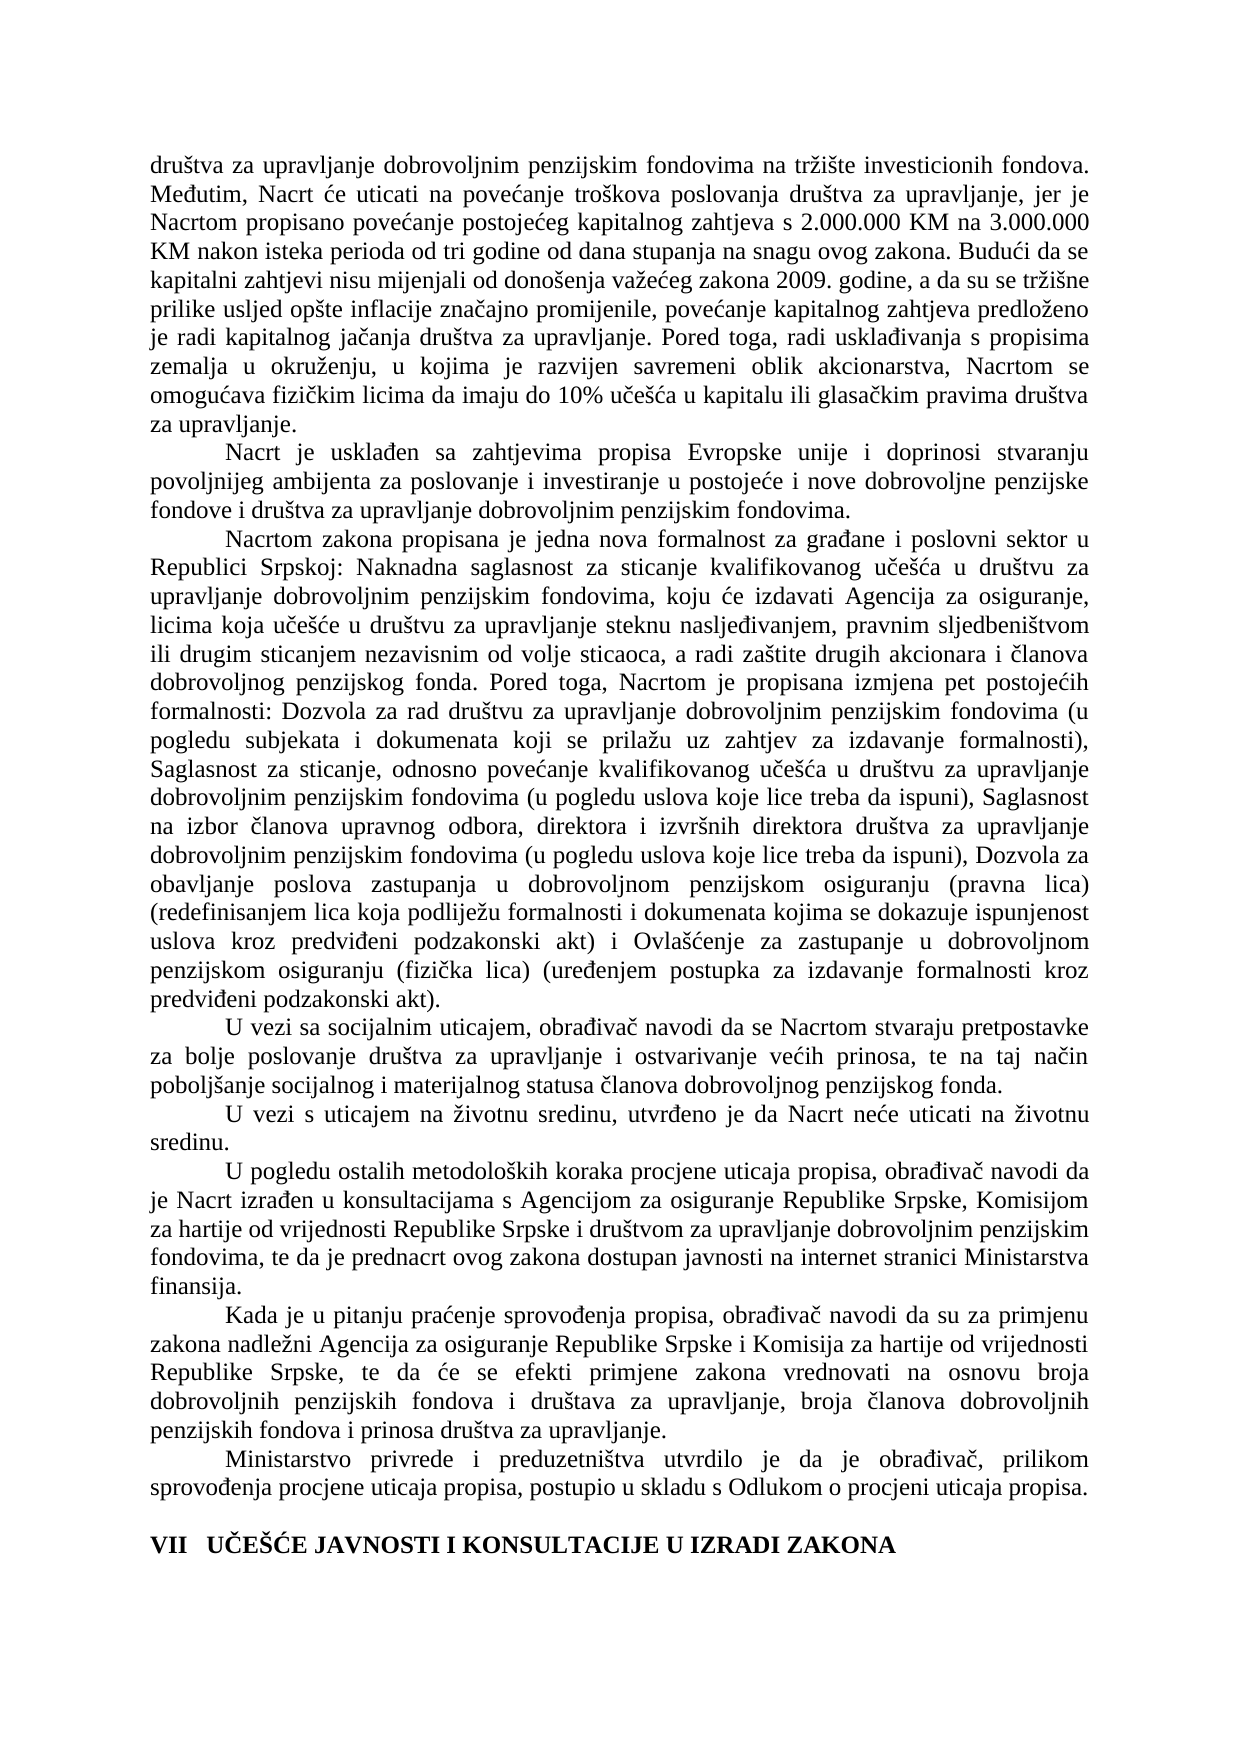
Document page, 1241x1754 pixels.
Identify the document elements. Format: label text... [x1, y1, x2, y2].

text U vezi s uticajem na životnu sredinu, utvrđeno je da Nacrt neće uticati na životnu sredinu. [150, 1099, 1090, 1156]
text Nacrt je usklađen sa zahtjevima propisa Evropske unije i doprinosi stvaranju povoljnijeg ambijenta za poslovanje i investiranje u postojeće i nove dobrovoljne penzijske fondove i društva za upravljanje dobrovoljnim penzijskim fondovima. [150, 437, 1090, 524]
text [150, 150, 1090, 437]
text U pogledu ostalih metodoloških koraka procjene uticaja propisa, obrađivač navodi da je Nacrt izrađen u konsultacijama s Agencijom za osiguranje Republike Srpske, Komisijom za hartije od vrijednosti Republike Srpske i društvom za upravljanje dobrovoljnim penzijskim fondovima, te da je prednacrt ovog zakona dostupan javnosti na internet stranici Ministarstva finansija. [150, 1156, 1090, 1300]
text U vezi sa socijalnim uticajem, obrađivač navodi da se Nacrtom stvaraju pretpostavke za bolje poslovanje društva za upravljanje i ostvarivanje većih prinosa, te na taj način poboljšanje socijalnog i materijalnog statusa članova dobrovoljnog penzijskog fonda. [150, 1012, 1090, 1099]
text Kada je u pitanju praćenje sprovođenja propisa, obrađivač navodi da su za primjenu zakona nadležni Agencija za osiguranje Republike Srpske i Komisija za hartije od vrijednosti Republike Srpske, te da će se efekti primjene zakona vrednovati na osnovu broja dobrovoljnih penzijskih fondova i društava za upravljanje, broja članova dobrovoljnih penzijskih fondova i prinosa društva za upravljanje. [150, 1300, 1090, 1444]
text Nacrtom zakona propisana je jedna nova formalnost za građane i poslovni sektor u Republici Srpskoj: Naknadna saglasnost za sticanje kvalifikovanog učešća u društvu za upravljanje dobrovoljnim penzijskim fondovima, koju će izdavati Agencija za osiguranje, licima koja učešće u društvu za upravljanje steknu nasljeđivanjem, pravnim sljedbeništvom ili drugim sticanjem nezavisnim od volje sticaoca, a radi zaštite drugih akcionara i članova dobrovoljnog penzijskog fonda. Pored toga, Nacrtom je propisana izmjena pet postojećih formalnosti: Dozvola za rad društvu za upravljanje dobrovoljnim penzijskim fondovima (u pogledu subjekata i dokumenata koji se prilažu uz zahtjev za izdavanje formalnosti), Saglasnost za sticanje, odnosno povećanje kvalifikovanog učešća u društvu za upravljanje dobrovoljnim penzijskim fondovima (u pogledu uslova koje lice treba da ispuni), Saglasnost na izbor članova upravnog odbora, direktora i izvršnih direktora društva za upravljanje dobrovoljnim penzijskim fondovima (u pogledu uslova koje lice treba da ispuni), Dozvola za obavljanje poslova zastupanja u dobrovoljnom penzijskom osiguranju (pravna lica) (redefinisanjem lica koja podliježu formalnosti i dokumenata kojima se dokazuje ispunjenost uslova kroz predviđeni podzakonski akt) i Ovlašćenje za zastupanje u dobrovoljnom penzijskom osiguranju (fizička lica) (uređenjem postupka za izdavanje formalnosti kroz predviđeni podzakonski akt). [150, 524, 1090, 1012]
text VII UČEŠĆE JAVNOSTI I KONSULTACIJE U IZRADI ZAKONA [150, 1530, 1090, 1559]
text Ministarstvo privrede i preduzetništva utvrdilo je da je obrađivač, prilikom sprovođenja procjene uticaja propisa, postupio u skladu s Odlukom o procjeni uticaja propisa. [150, 1444, 1090, 1501]
